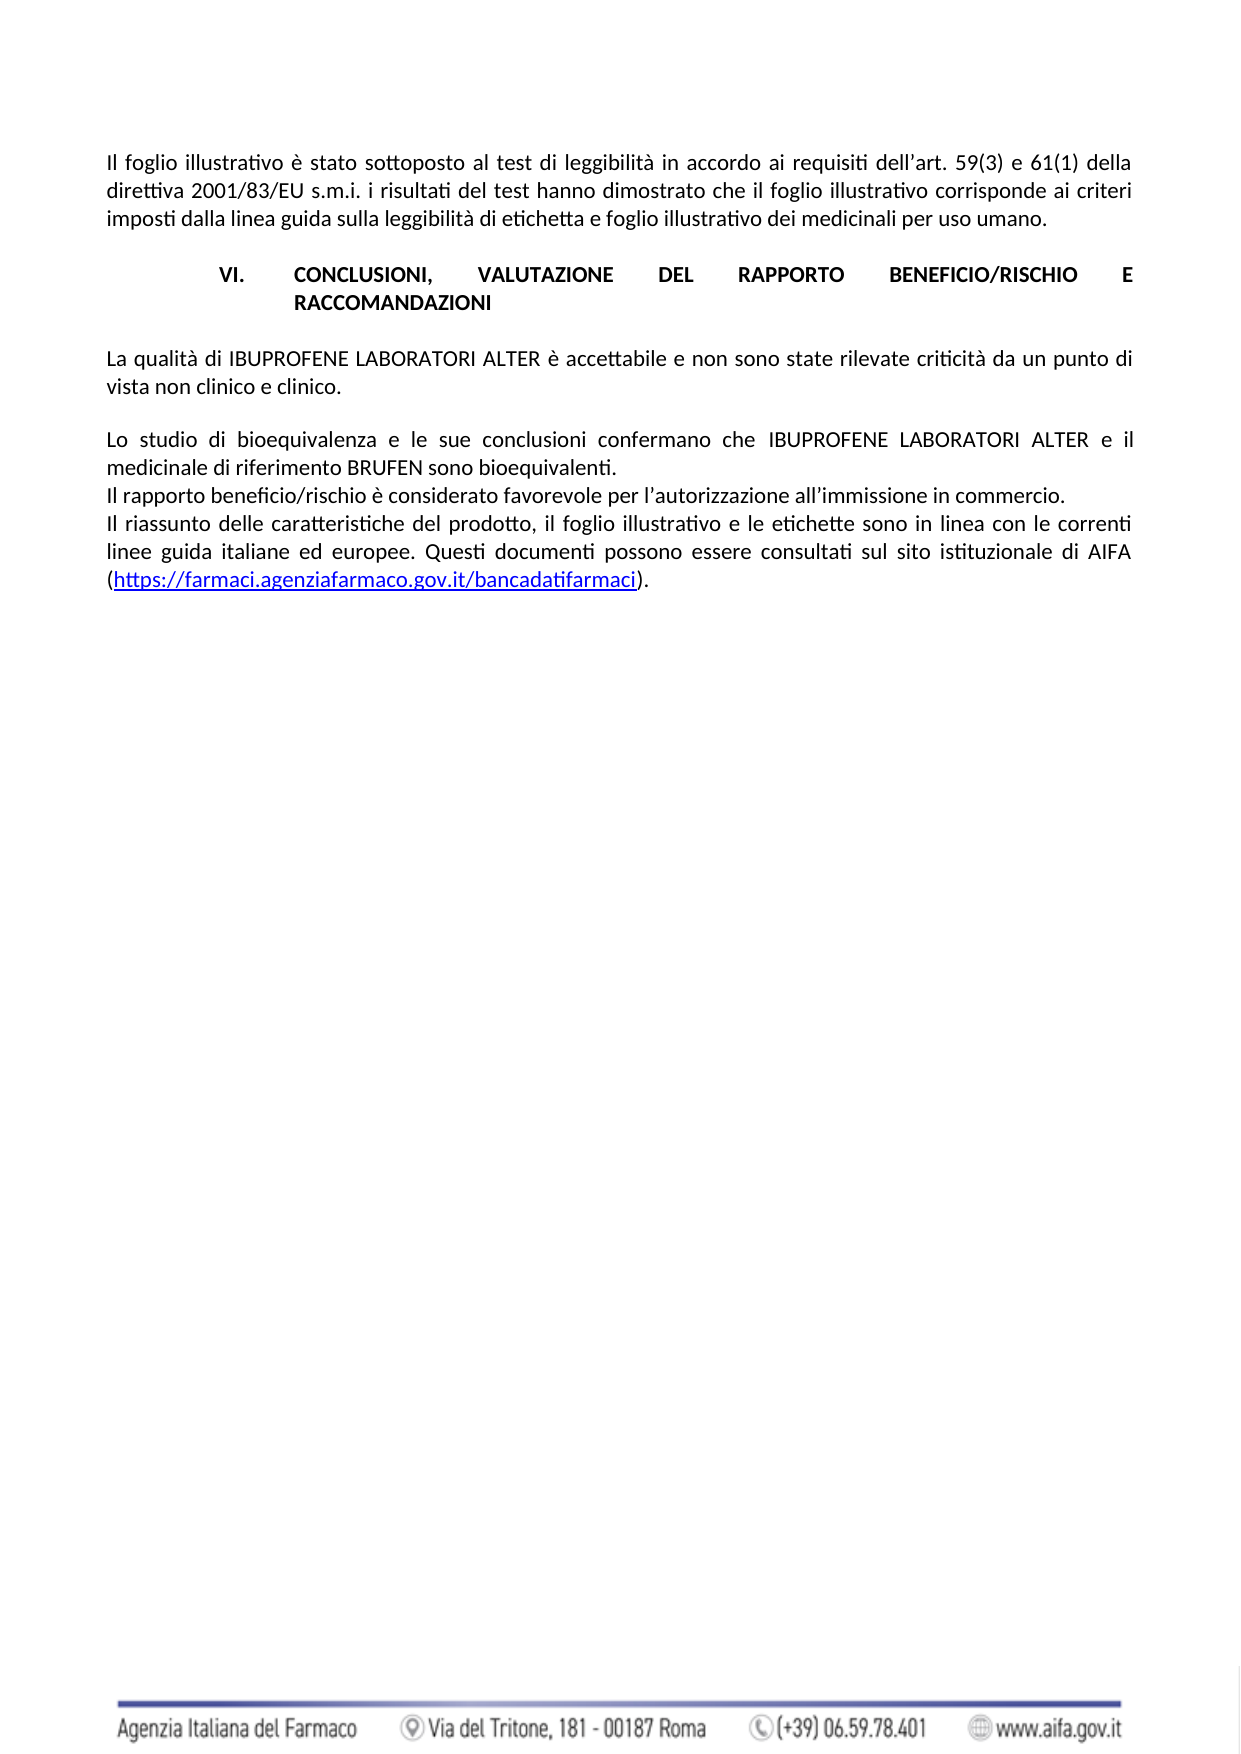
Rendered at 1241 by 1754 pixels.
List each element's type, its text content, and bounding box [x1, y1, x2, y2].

text Il riassunto delle caratteristiche del prodotto, il foglio illustrativo e le etichette sono in linea con le correnti linee guida italiane ed europee. Questi documenti possono essere consultati sul sito istituzionale di AIFA (https://farmaci.agenziafarmaco.gov.it/bancadatifarmaci). [106, 509, 1134, 593]
text Il foglio illustrativo è stato sottoposto al test di leggibilità in accordo ai requisiti dell’art. 59(3) e 61(1) della direttiva 2001/83/EU s.m.i. i risultati del test hanno dimostrato che il foglio illustrativo corrisponde ai criteri imposti dalla linea guida sulla leggibilità di etichetta e foglio illustrativo dei medicinali per uso umano. [106, 148, 1134, 232]
picture [0, 1666, 1241, 1754]
text Il rapporto beneficio/rischio è considerato favorevole per l’autorizzazione all’immissione in commercio. [106, 481, 1134, 509]
list CONCLUSIONI, VALUTAZIONE DEL RAPPORTO BENEFICIO/RISCHIO E RACCOMANDAZIONI [219, 260, 1134, 316]
text La qualità di IBUPROFENE LABORATORI ALTER è accettabile e non sono state rilevate criticità da un punto di vista non clinico e clinico. [106, 344, 1134, 400]
text Lo studio di bioequivalenza e le sue conclusioni confermano che IBUPROFENE LABORATORI ALTER e il medicinale di riferimento BRUFEN sono bioequivalenti. [106, 425, 1134, 481]
